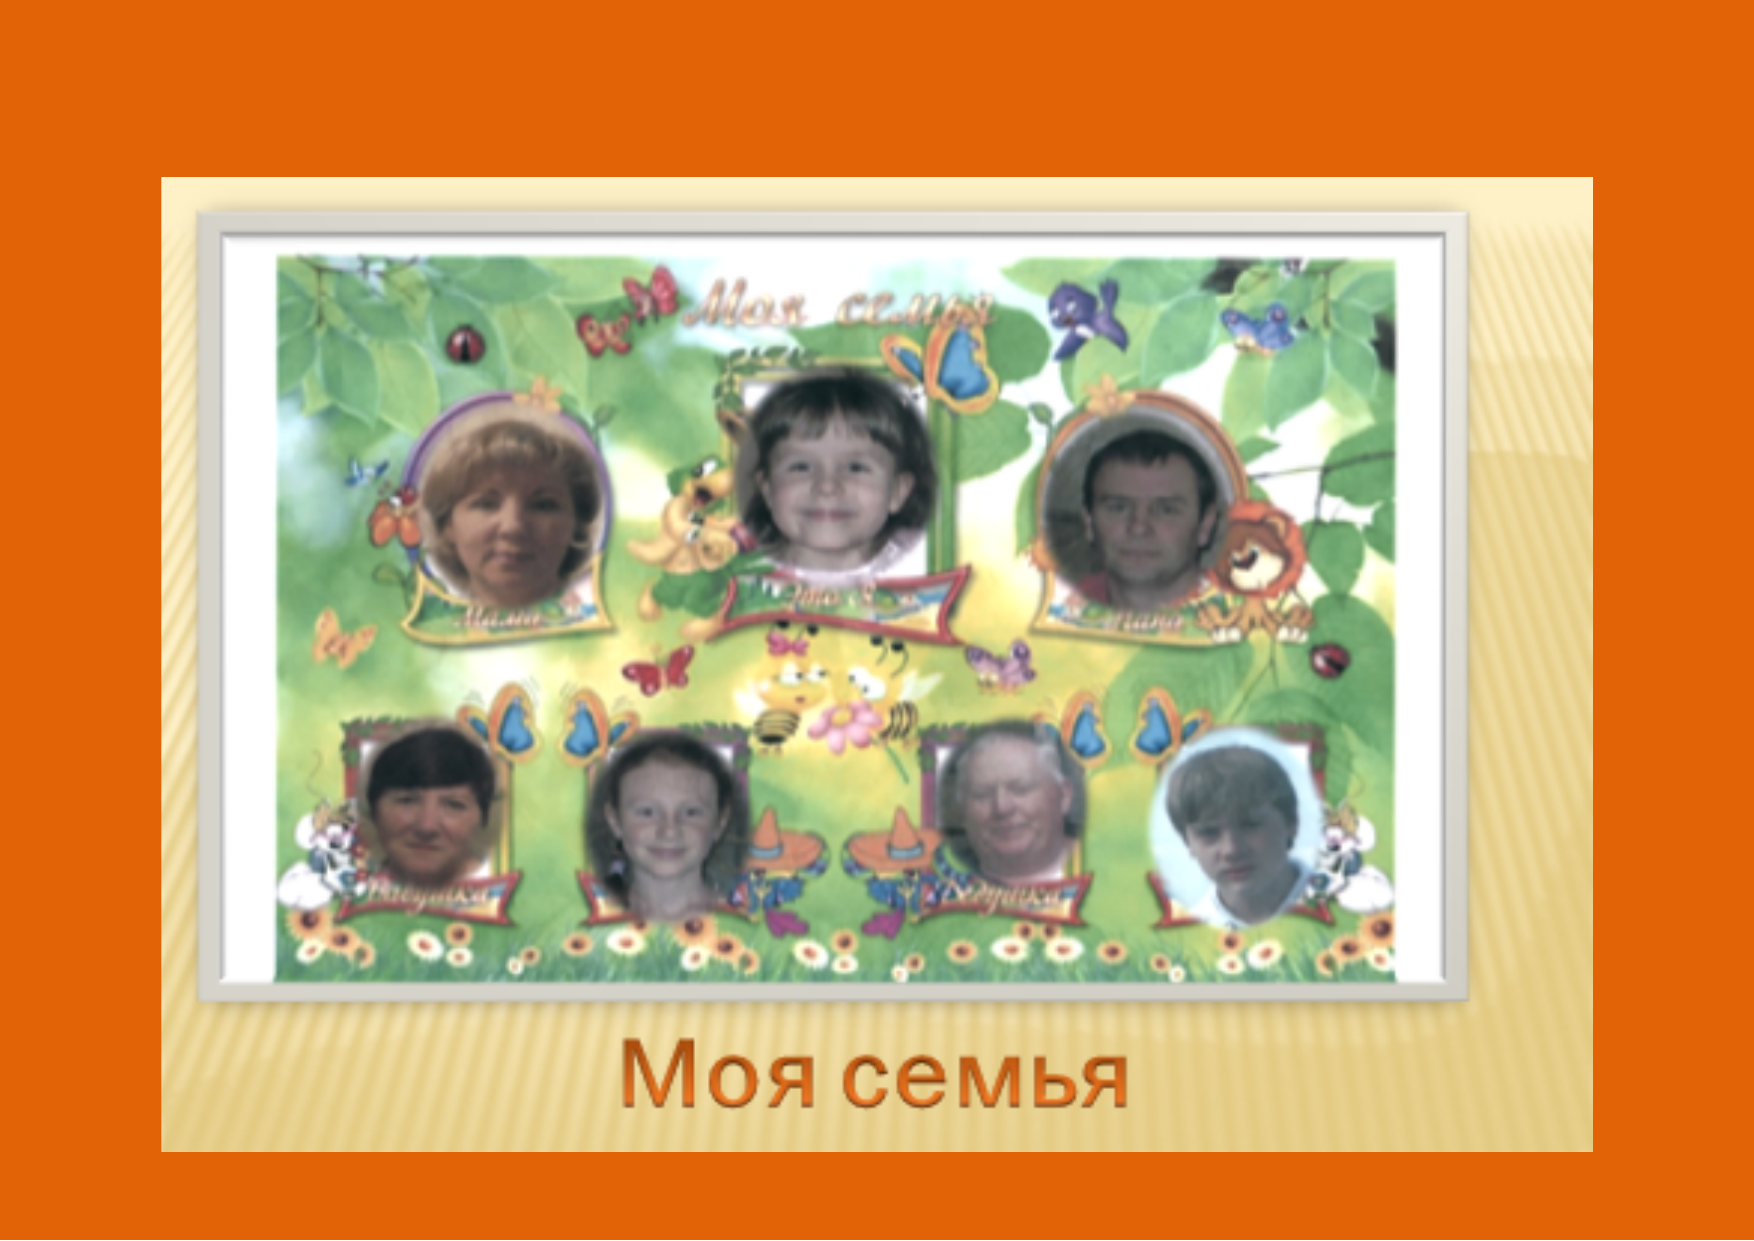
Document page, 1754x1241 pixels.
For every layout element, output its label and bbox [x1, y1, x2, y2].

picture [161, 177, 1593, 1152]
